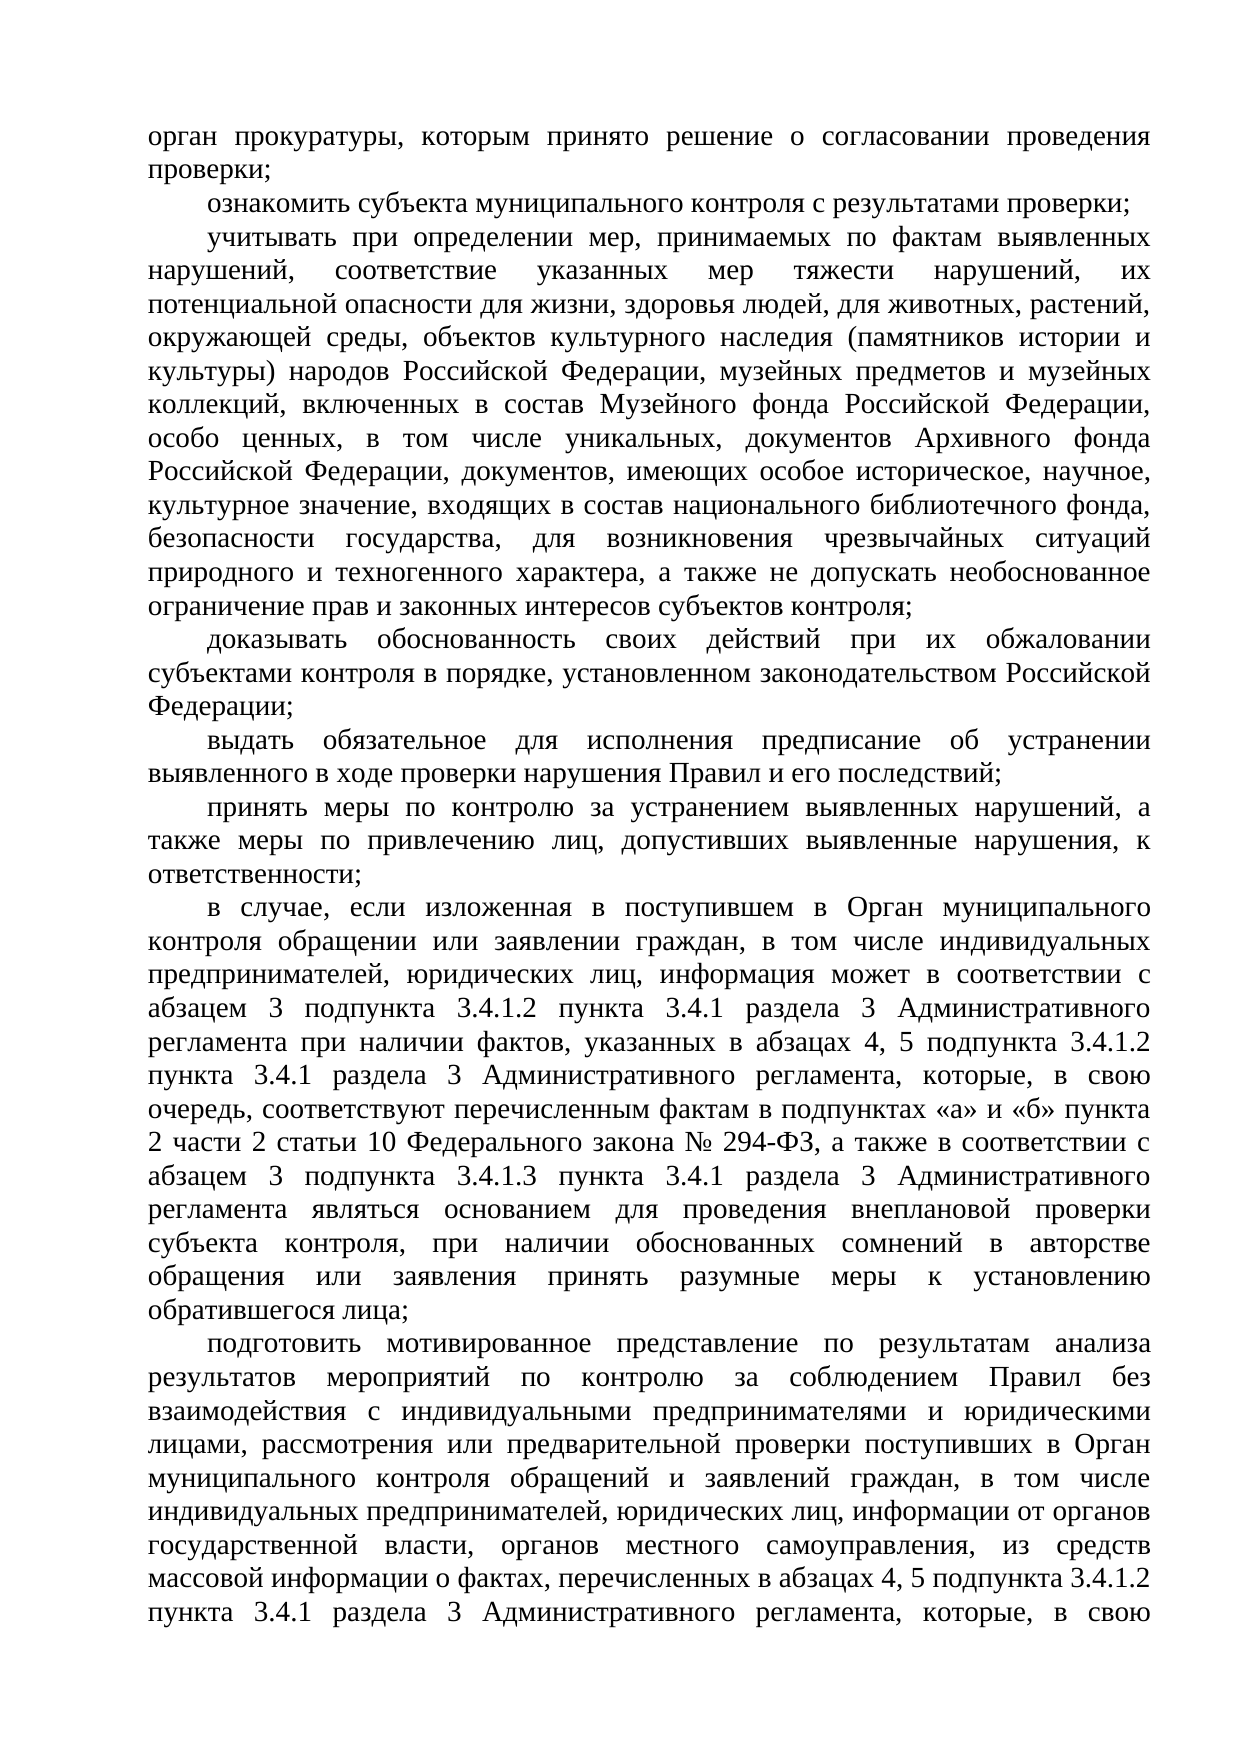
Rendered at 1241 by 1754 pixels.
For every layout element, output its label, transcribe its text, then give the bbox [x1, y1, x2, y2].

text доказывать обоснованность своих действий при их обжаловании субъектами контроля в порядке, установленном законодательством Российской Федерации; [148, 621, 1152, 722]
text в случае, если изложенная в поступившем в Орган муниципального контроля обращении или заявлении граждан, в том числе индивидуальных предпринимателей, юридических лиц, информация может в соответствии с абзацем 3 подпункта 3.4.1.2 пункта 3.4.1 раздела 3 Административного регламента при наличии фактов, указанных в абзацах 4, 5 подпункта 3.4.1.2 пункта 3.4.1 раздела 3 Административного регламента, которые, в свою очередь, соответствуют перечисленным фактам в подпунктах «а» и «б» пункта 2 части 2 статьи 10 Федерального закона № 294-ФЗ, а также в соответствии с абзацем 3 подпункта 3.4.1.3 пункта 3.4.1 раздела 3 Административного регламента являться основанием для проведения внеплановой проверки субъекта контроля, при наличии обоснованных сомнений в авторстве обращения или заявления принять разумные меры к установлению обратившегося лица; [148, 889, 1152, 1326]
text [148, 118, 1152, 185]
text выдать обязательное для исполнения предписание об устранении выявленного в ходе проверки нарушения Правил и его последствий; [148, 722, 1152, 789]
text учитывать при определении мер, принимаемых по фактам выявленных нарушений, соответствие указанных мер тяжести нарушений, их потенциальной опасности для жизни, здоровья людей, для животных, растений, окружающей среды, объектов культурного наследия (памятников истории и культуры) народов Российской Федерации, музейных предметов и музейных коллекций, включенных в состав Музейного фонда Российской Федерации, особо ценных, в том числе уникальных, документов Архивного фонда Российской Федерации, документов, имеющих особое историческое, научное, культурное значение, входящих в состав национального библиотечного фонда, безопасности государства, для возникновения чрезвычайных ситуаций природного и техногенного характера, а также не допускать необоснованное ограничение прав и законных интересов субъектов контроля; [148, 219, 1152, 621]
text принять меры по контролю за устранением выявленных нарушений, а также меры по привлечению лиц, допустивших выявленные нарушения, к ответственности; [148, 789, 1152, 889]
text ознакомить субъекта муниципального контроля с результатами проверки; [148, 185, 1152, 219]
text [148, 1326, 1152, 1627]
